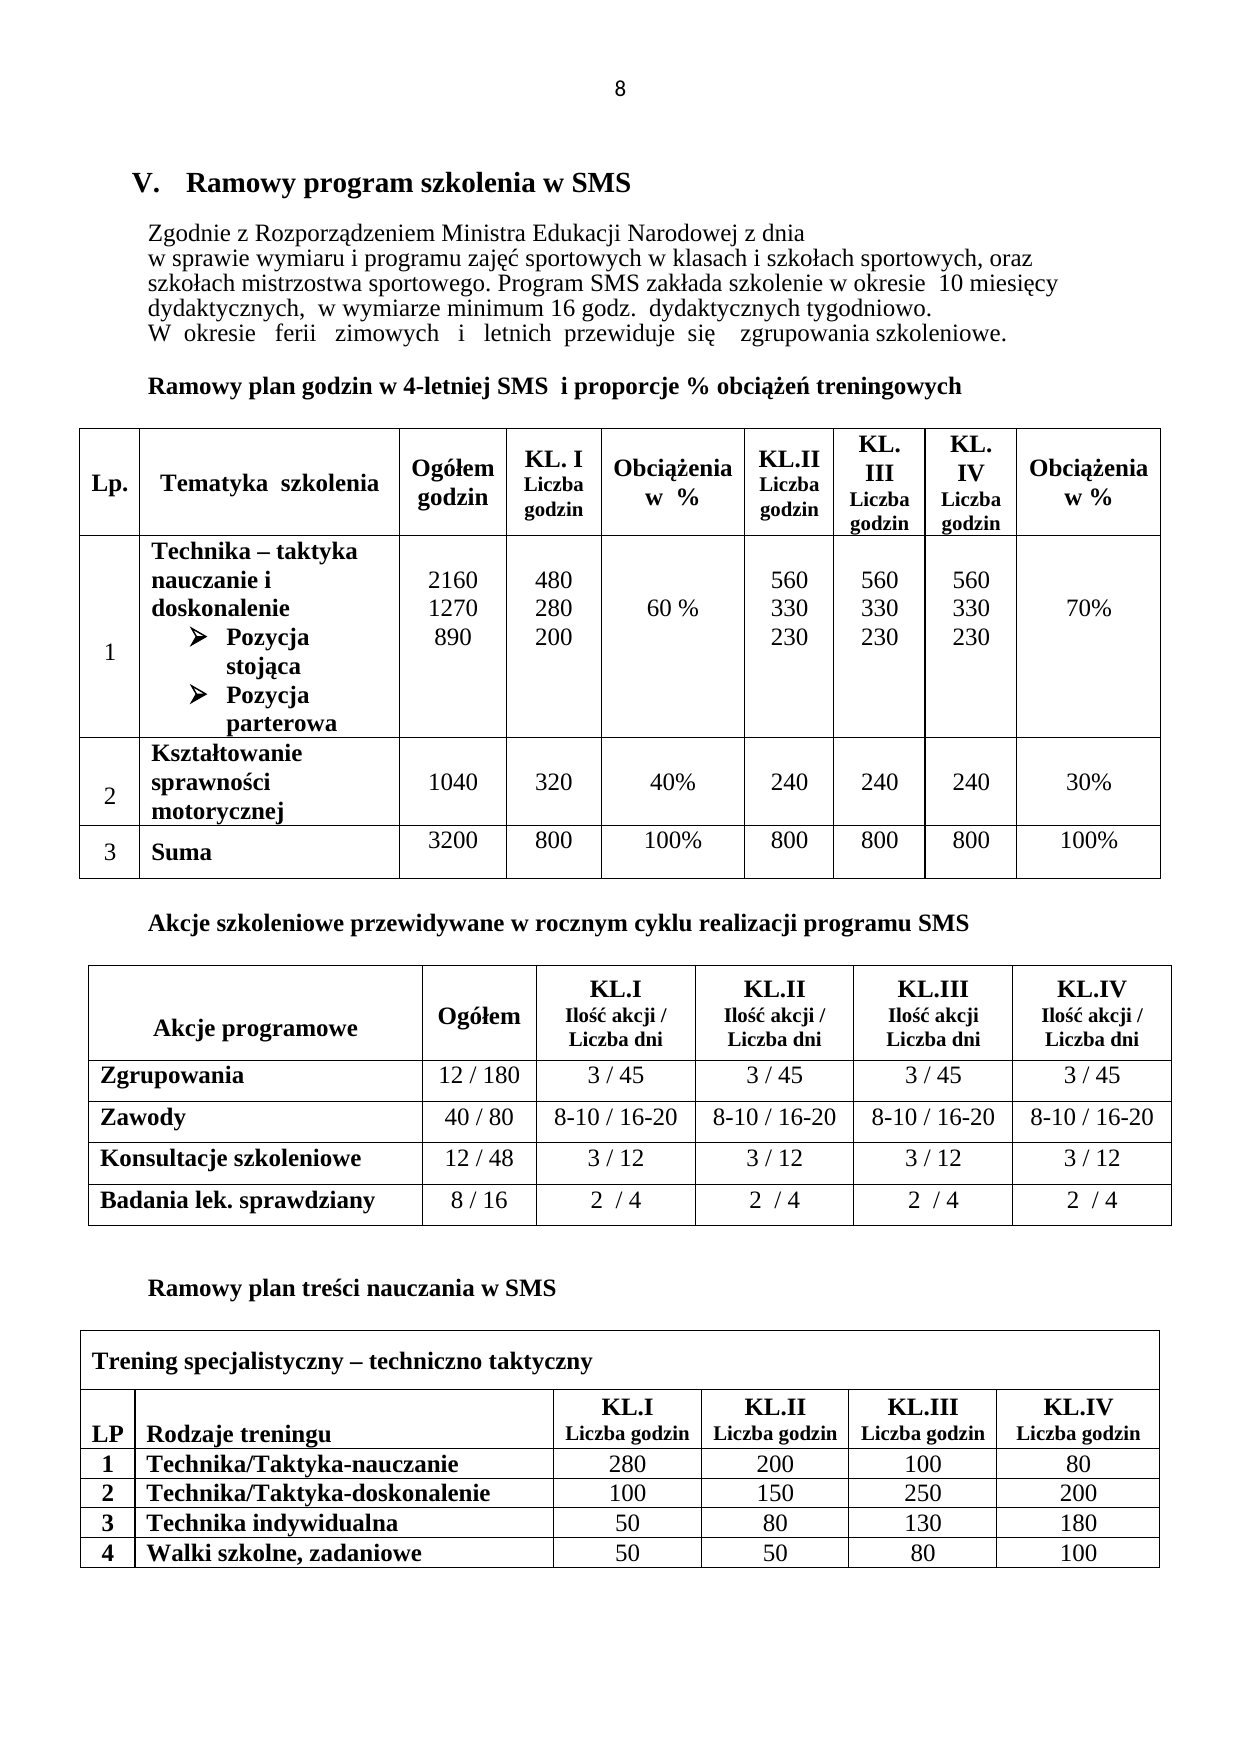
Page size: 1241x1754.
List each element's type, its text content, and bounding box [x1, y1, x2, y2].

text Ramowy plan treści nauczania w SMS [148, 1273, 1093, 1302]
table_cell 1 [80, 536, 139, 737]
table_cell 2160 1270 890 [400, 536, 506, 737]
table_cell 560 330 230 [926, 536, 1016, 737]
table_header KL.IV Ilość akcji / Liczba dni [1013, 966, 1171, 1059]
table_cell 12 / 48 [423, 1143, 536, 1184]
table_cell 280 [554, 1449, 701, 1477]
table_cell KL.I Liczba godzin [554, 1390, 701, 1448]
table_cell Technika – taktyka nauczanie i doskonalenie Pozycja stojąca Pozycja parterowa [140, 536, 399, 737]
table_header Tematyka szkolenia [140, 429, 399, 535]
table_cell 240 [926, 738, 1016, 824]
table_cell 100 [997, 1538, 1159, 1567]
table_cell Walki szkolne, zadaniowe [136, 1538, 553, 1567]
text W okresie ferii zimowych i letnich przewiduje się zgrupowania szkoleniowe. [148, 321, 1093, 346]
table_cell 240 [745, 738, 833, 824]
table_cell 4 [81, 1538, 134, 1567]
table_cell 3200 [400, 826, 506, 878]
table_header Akcje programowe [89, 966, 422, 1059]
table_cell 800 [834, 826, 924, 878]
table_cell 30% [1017, 738, 1160, 824]
table_cell 50 [702, 1538, 848, 1567]
table_cell 800 [745, 826, 833, 878]
text w sprawie wymiaru i programu zajęć sportowych w klasach i szkołach sportowych, oraz szkołach mistrzostwa sportowego. Program SMS zakłada szkolenie w okresie 10 miesięcy dydaktycznych, w wymiarze minimum 16 godz. dydaktycznych tygodniowo. [148, 247, 1093, 321]
table_cell Rodzaje treningu [136, 1390, 553, 1448]
table_header KL.III Ilość akcji Liczba dni [854, 966, 1012, 1059]
table_cell 240 [834, 738, 924, 824]
table_cell LP [81, 1390, 134, 1448]
table_cell 150 [702, 1479, 848, 1507]
table_header KL. IV Liczba godzin [926, 429, 1016, 535]
table_cell 8-10 / 16-20 [1013, 1102, 1171, 1142]
text Zgodnie z Rozporządzeniem Ministra Edukacji Narodowej z dnia [148, 222, 1093, 247]
table_cell 3 / 12 [1013, 1143, 1171, 1184]
table_cell 2 [81, 1479, 134, 1507]
table_header Ogółem godzin [400, 429, 506, 535]
table_cell 8-10 / 16-20 [537, 1102, 695, 1142]
table_cell 80 [702, 1508, 848, 1537]
table_cell 50 [554, 1538, 701, 1567]
table_header Trening specjalistyczny – techniczno taktyczny [81, 1331, 1159, 1389]
table_cell 2 / 4 [854, 1185, 1012, 1225]
table_cell 3 / 12 [696, 1143, 853, 1184]
table_cell 70% [1017, 536, 1160, 737]
table_cell Badania lek. sprawdziany [89, 1185, 422, 1225]
table_cell 12 / 180 [423, 1061, 536, 1101]
table_cell 2 / 4 [1013, 1185, 1171, 1225]
text Ramowy plan godzin w 4-letniej SMS i proporcje % obciążeń treningowych [148, 371, 1093, 399]
table_cell 560 330 230 [745, 536, 833, 737]
table_cell 800 [507, 826, 601, 878]
table_cell 1040 [400, 738, 506, 824]
table_header Obciążenia w % [1017, 429, 1160, 535]
table_cell 100% [1017, 826, 1160, 878]
table_header Ogółem [423, 966, 536, 1059]
table_cell 40% [602, 738, 744, 824]
table_header KL.II Ilość akcji / Liczba dni [696, 966, 853, 1059]
table_cell 3 / 12 [854, 1143, 1012, 1184]
table_cell Zgrupowania [89, 1061, 422, 1101]
table_cell 180 [997, 1508, 1159, 1537]
table_cell 250 [849, 1479, 996, 1507]
table_cell 3 [80, 826, 139, 878]
table_cell Technika indywidualna [136, 1508, 553, 1537]
table_cell 80 [849, 1538, 996, 1567]
table_cell 560 330 230 [834, 536, 924, 737]
table_header KL.II Liczba godzin [745, 429, 833, 535]
table_header KL. I Liczba godzin [507, 429, 601, 535]
table_cell 80 [997, 1449, 1159, 1477]
table_cell 100 [849, 1449, 996, 1477]
text Akcje szkoleniowe przewidywane w rocznym cyklu realizacji programu SMS [148, 908, 1093, 936]
table_header Lp. [80, 429, 139, 535]
table_cell 3 [81, 1508, 134, 1537]
table_cell Suma [140, 826, 399, 878]
table_cell Konsultacje szkoleniowe [89, 1143, 422, 1184]
table_cell 800 [926, 826, 1016, 878]
table_cell 100% [602, 826, 744, 878]
table_header KL.I Ilość akcji / Liczba dni [537, 966, 695, 1059]
table_cell Technika/Taktyka-doskonalenie [136, 1479, 553, 1507]
table_cell 130 [849, 1508, 996, 1537]
table_header Obciążenia w % [602, 429, 744, 535]
table_cell 2 / 4 [696, 1185, 853, 1225]
table_cell 200 [997, 1479, 1159, 1507]
table_cell 100 [554, 1479, 701, 1507]
table_cell 200 [702, 1449, 848, 1477]
table_cell KL.III Liczba godzin [849, 1390, 996, 1448]
list Ramowy program szkolenia w SMS [132, 172, 1093, 197]
table_cell 8-10 / 16-20 [696, 1102, 853, 1142]
table_cell 480 280 200 [507, 536, 601, 737]
table_cell Technika/Taktyka-nauczanie [136, 1449, 553, 1477]
table_cell 2 / 4 [537, 1185, 695, 1225]
table_cell 40 / 80 [423, 1102, 536, 1142]
table_cell Zawody [89, 1102, 422, 1142]
table_cell 3 / 12 [537, 1143, 695, 1184]
table_cell 2 [80, 738, 139, 824]
table_cell 3 / 45 [537, 1061, 695, 1101]
table_cell 3 / 45 [1013, 1061, 1171, 1101]
table_cell 60 % [602, 536, 744, 737]
table_cell KL.IV Liczba godzin [997, 1390, 1159, 1448]
table_cell 3 / 45 [854, 1061, 1012, 1101]
table_cell 50 [554, 1508, 701, 1537]
table_cell 8 / 16 [423, 1185, 536, 1225]
table_cell KL.II Liczba godzin [702, 1390, 848, 1448]
table_header KL. III Liczba godzin [834, 429, 924, 535]
table_cell 3 / 45 [696, 1061, 853, 1101]
table_cell 8-10 / 16-20 [854, 1102, 1012, 1142]
table_cell 320 [507, 738, 601, 824]
table_cell 1 [81, 1449, 134, 1477]
table_cell Kształtowanie sprawności motorycznej [140, 738, 399, 824]
